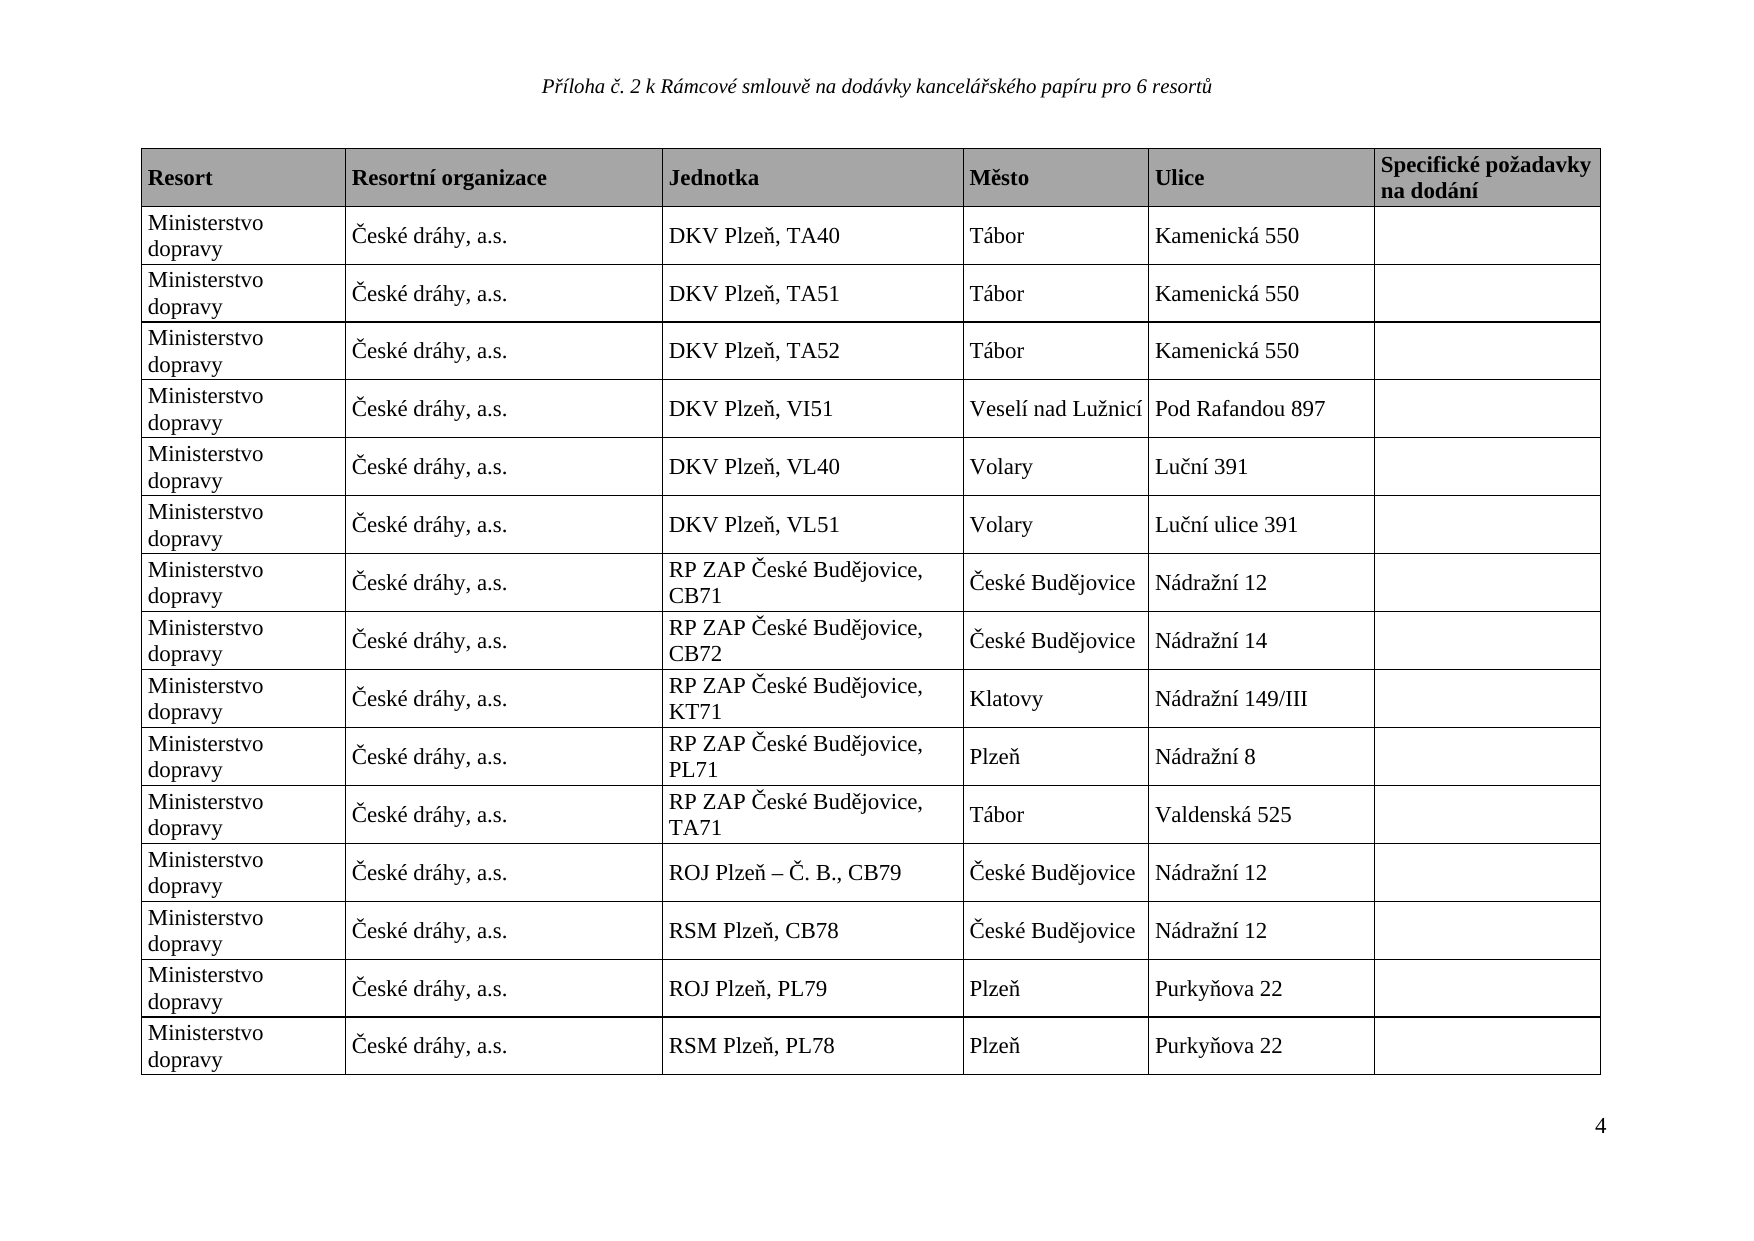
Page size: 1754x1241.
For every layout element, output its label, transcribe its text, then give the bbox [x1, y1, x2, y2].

table_cell České dráhy, a.s. [346, 844, 662, 901]
table_cell DKV Plzeň, VI51 [663, 380, 963, 437]
table_cell [1375, 612, 1600, 669]
table_cell [1375, 960, 1600, 1016]
table_cell Ministerstvo dopravy [142, 438, 345, 495]
table_cell Plzeň [964, 1018, 1148, 1074]
table_cell České dráhy, a.s. [346, 670, 662, 727]
table_cell Ministerstvo dopravy [142, 380, 345, 437]
table_cell [1375, 380, 1600, 437]
table_cell RP ZAP České Budějovice, CB71 [663, 554, 963, 611]
table_cell [1375, 265, 1600, 321]
table_cell Purkyňova 22 [1149, 1018, 1374, 1074]
table_cell Nádražní 12 [1149, 554, 1374, 611]
table_cell Tábor [964, 265, 1148, 321]
table_cell RSM Plzeň, CB78 [663, 902, 963, 958]
table_cell Ministerstvo dopravy [142, 612, 345, 669]
table_cell České dráhy, a.s. [346, 323, 662, 379]
table_cell České Budějovice [964, 902, 1148, 958]
table_cell Ministerstvo dopravy [142, 844, 345, 901]
table_cell RSM Plzeň, PL78 [663, 1018, 963, 1074]
table_cell České dráhy, a.s. [346, 496, 662, 553]
table_cell Luční 391 [1149, 438, 1374, 495]
table_header Město [964, 149, 1148, 206]
table_cell DKV Plzeň, VL40 [663, 438, 963, 495]
table_cell Ministerstvo dopravy [142, 670, 345, 727]
table_cell České dráhy, a.s. [346, 207, 662, 263]
table_cell DKV Plzeň, TA52 [663, 323, 963, 379]
table_cell České dráhy, a.s. [346, 554, 662, 611]
table_header Resortní organizace [346, 149, 662, 206]
table_cell Nádražní 8 [1149, 728, 1374, 785]
table_cell Kamenická 550 [1149, 265, 1374, 321]
table_cell České dráhy, a.s. [346, 438, 662, 495]
table_cell Plzeň [964, 728, 1148, 785]
table_header Jednotka [663, 149, 963, 206]
table_cell Nádražní 12 [1149, 844, 1374, 901]
table_cell Volary [964, 438, 1148, 495]
table_cell RP ZAP České Budějovice, TA71 [663, 786, 963, 843]
table_cell Ministerstvo dopravy [142, 1018, 345, 1074]
table_cell ROJ Plzeň – Č. B., CB79 [663, 844, 963, 901]
table_cell České dráhy, a.s. [346, 786, 662, 843]
table_cell České Budějovice [964, 554, 1148, 611]
table_cell Ministerstvo dopravy [142, 265, 345, 321]
table_cell [1375, 670, 1600, 727]
table_cell [1375, 323, 1600, 379]
table_header Ulice [1149, 149, 1374, 206]
table_cell DKV Plzeň, VL51 [663, 496, 963, 553]
table_cell [1375, 844, 1600, 901]
table_cell Ministerstvo dopravy [142, 786, 345, 843]
table_cell Ministerstvo dopravy [142, 554, 345, 611]
table_header Specifické požadavky na dodání [1375, 149, 1600, 206]
table_cell DKV Plzeň, TA40 [663, 207, 963, 263]
table_cell [1375, 438, 1600, 495]
table_cell Tábor [964, 207, 1148, 263]
table_cell Kamenická 550 [1149, 207, 1374, 263]
table_cell České dráhy, a.s. [346, 728, 662, 785]
table_cell Nádražní 149/III [1149, 670, 1374, 727]
table_cell Veselí nad Lužnicí [964, 380, 1148, 437]
table_header Resort [142, 149, 345, 206]
table_cell České dráhy, a.s. [346, 960, 662, 1016]
table_cell Purkyňova 22 [1149, 960, 1374, 1016]
table_cell Tábor [964, 786, 1148, 843]
table_cell Kamenická 550 [1149, 323, 1374, 379]
table_cell [1375, 1018, 1600, 1074]
table_cell Valdenská 525 [1149, 786, 1374, 843]
table_cell České dráhy, a.s. [346, 902, 662, 958]
table_cell Ministerstvo dopravy [142, 496, 345, 553]
table_cell Ministerstvo dopravy [142, 902, 345, 958]
table_cell [1375, 554, 1600, 611]
table_cell Luční ulice 391 [1149, 496, 1374, 553]
table_cell ROJ Plzeň, PL79 [663, 960, 963, 1016]
table_cell RP ZAP České Budějovice, CB72 [663, 612, 963, 669]
table_cell Nádražní 12 [1149, 902, 1374, 958]
table_cell Nádražní 14 [1149, 612, 1374, 669]
table_cell České dráhy, a.s. [346, 1018, 662, 1074]
table_cell Tábor [964, 323, 1148, 379]
table_cell České dráhy, a.s. [346, 380, 662, 437]
table_cell České Budějovice [964, 844, 1148, 901]
table_cell Ministerstvo dopravy [142, 728, 345, 785]
table_cell [1375, 786, 1600, 843]
table_cell Pod Rafandou 897 [1149, 380, 1374, 437]
table_cell Ministerstvo dopravy [142, 960, 345, 1016]
table_cell RP ZAP České Budějovice, KT71 [663, 670, 963, 727]
table_cell [1375, 496, 1600, 553]
table_cell Volary [964, 496, 1148, 553]
table_cell České dráhy, a.s. [346, 612, 662, 669]
table_cell Ministerstvo dopravy [142, 207, 345, 263]
table_cell Plzeň [964, 960, 1148, 1016]
table_cell České Budějovice [964, 612, 1148, 669]
table_cell Klatovy [964, 670, 1148, 727]
table_cell Ministerstvo dopravy [142, 323, 345, 379]
table_cell České dráhy, a.s. [346, 265, 662, 321]
table_cell DKV Plzeň, TA51 [663, 265, 963, 321]
table_cell RP ZAP České Budějovice, PL71 [663, 728, 963, 785]
table_cell [1375, 728, 1600, 785]
table_cell [1375, 207, 1600, 263]
table_cell [1375, 902, 1600, 958]
